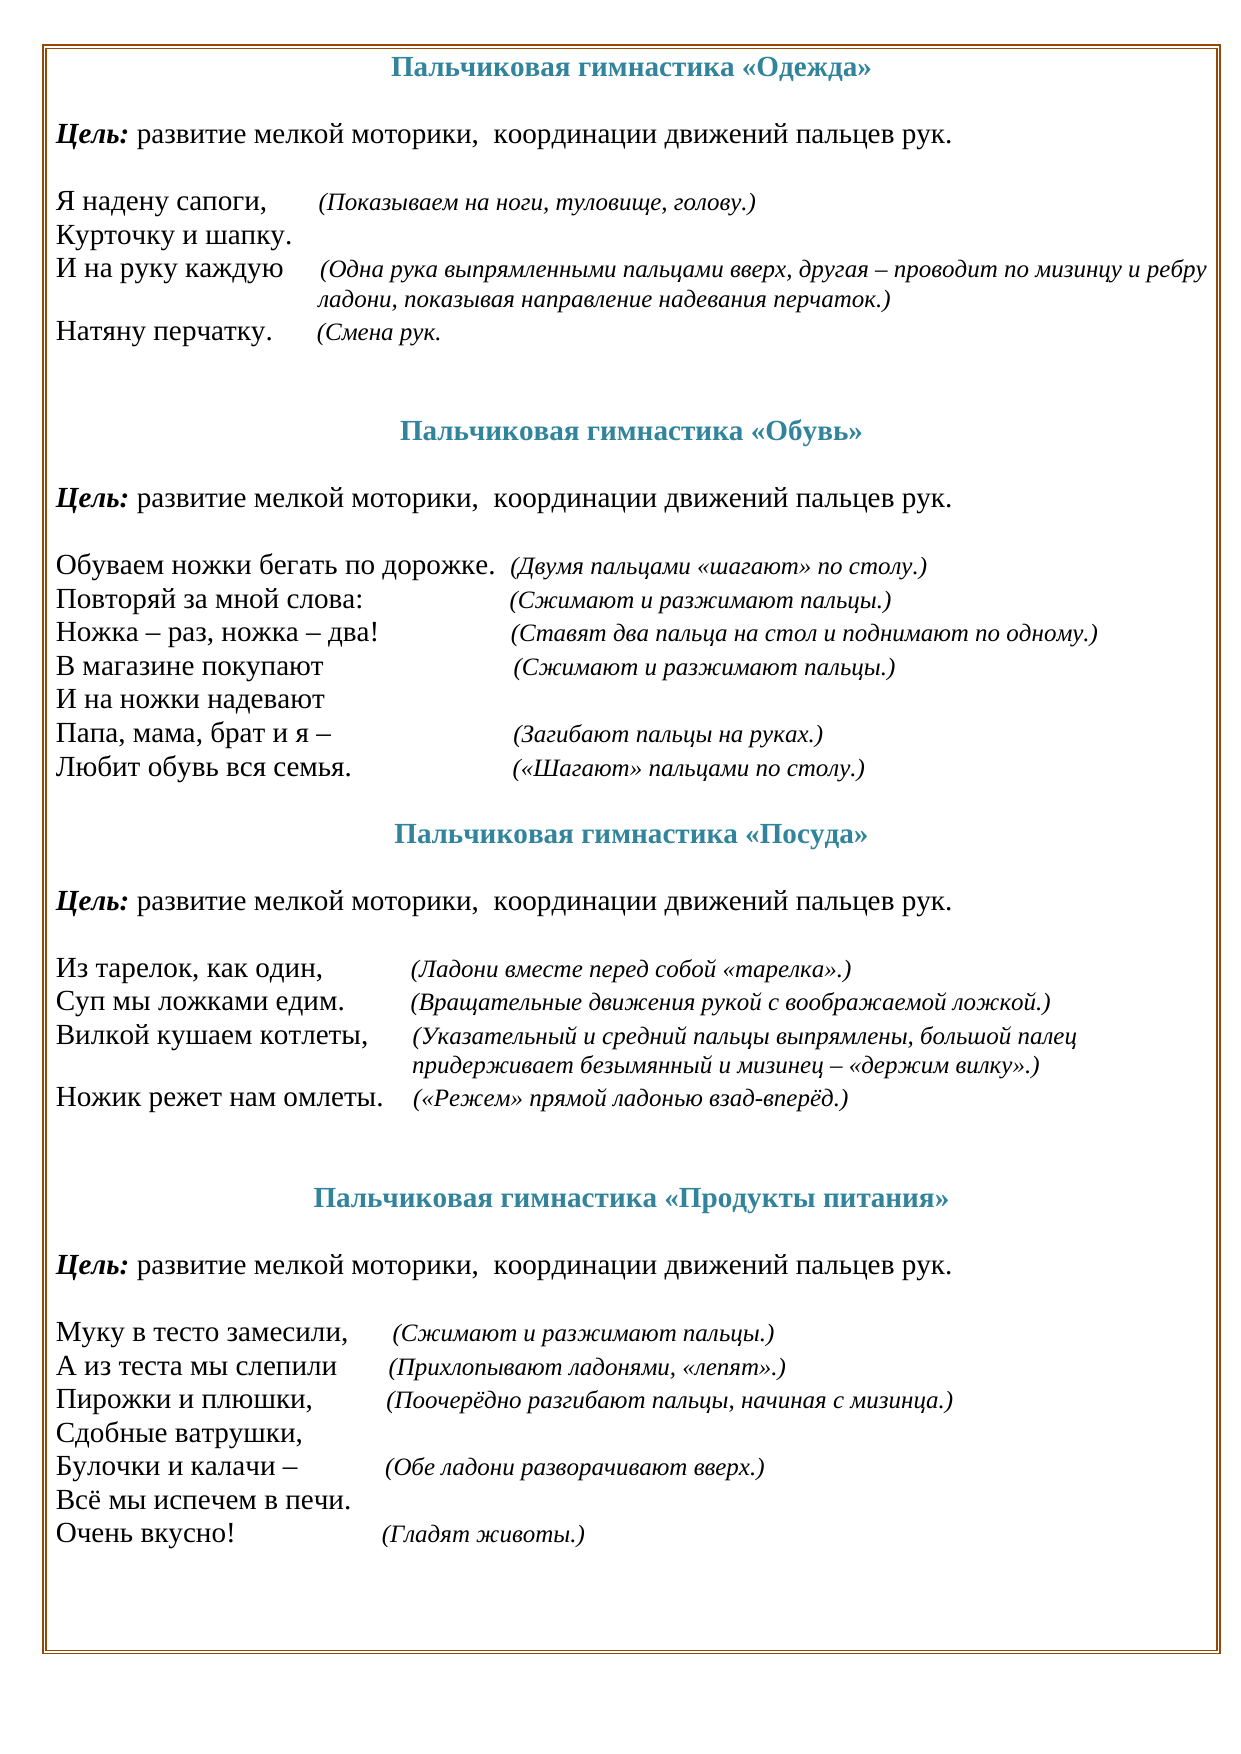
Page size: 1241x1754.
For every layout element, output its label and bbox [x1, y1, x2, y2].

table_header [47, 49, 1216, 1649]
